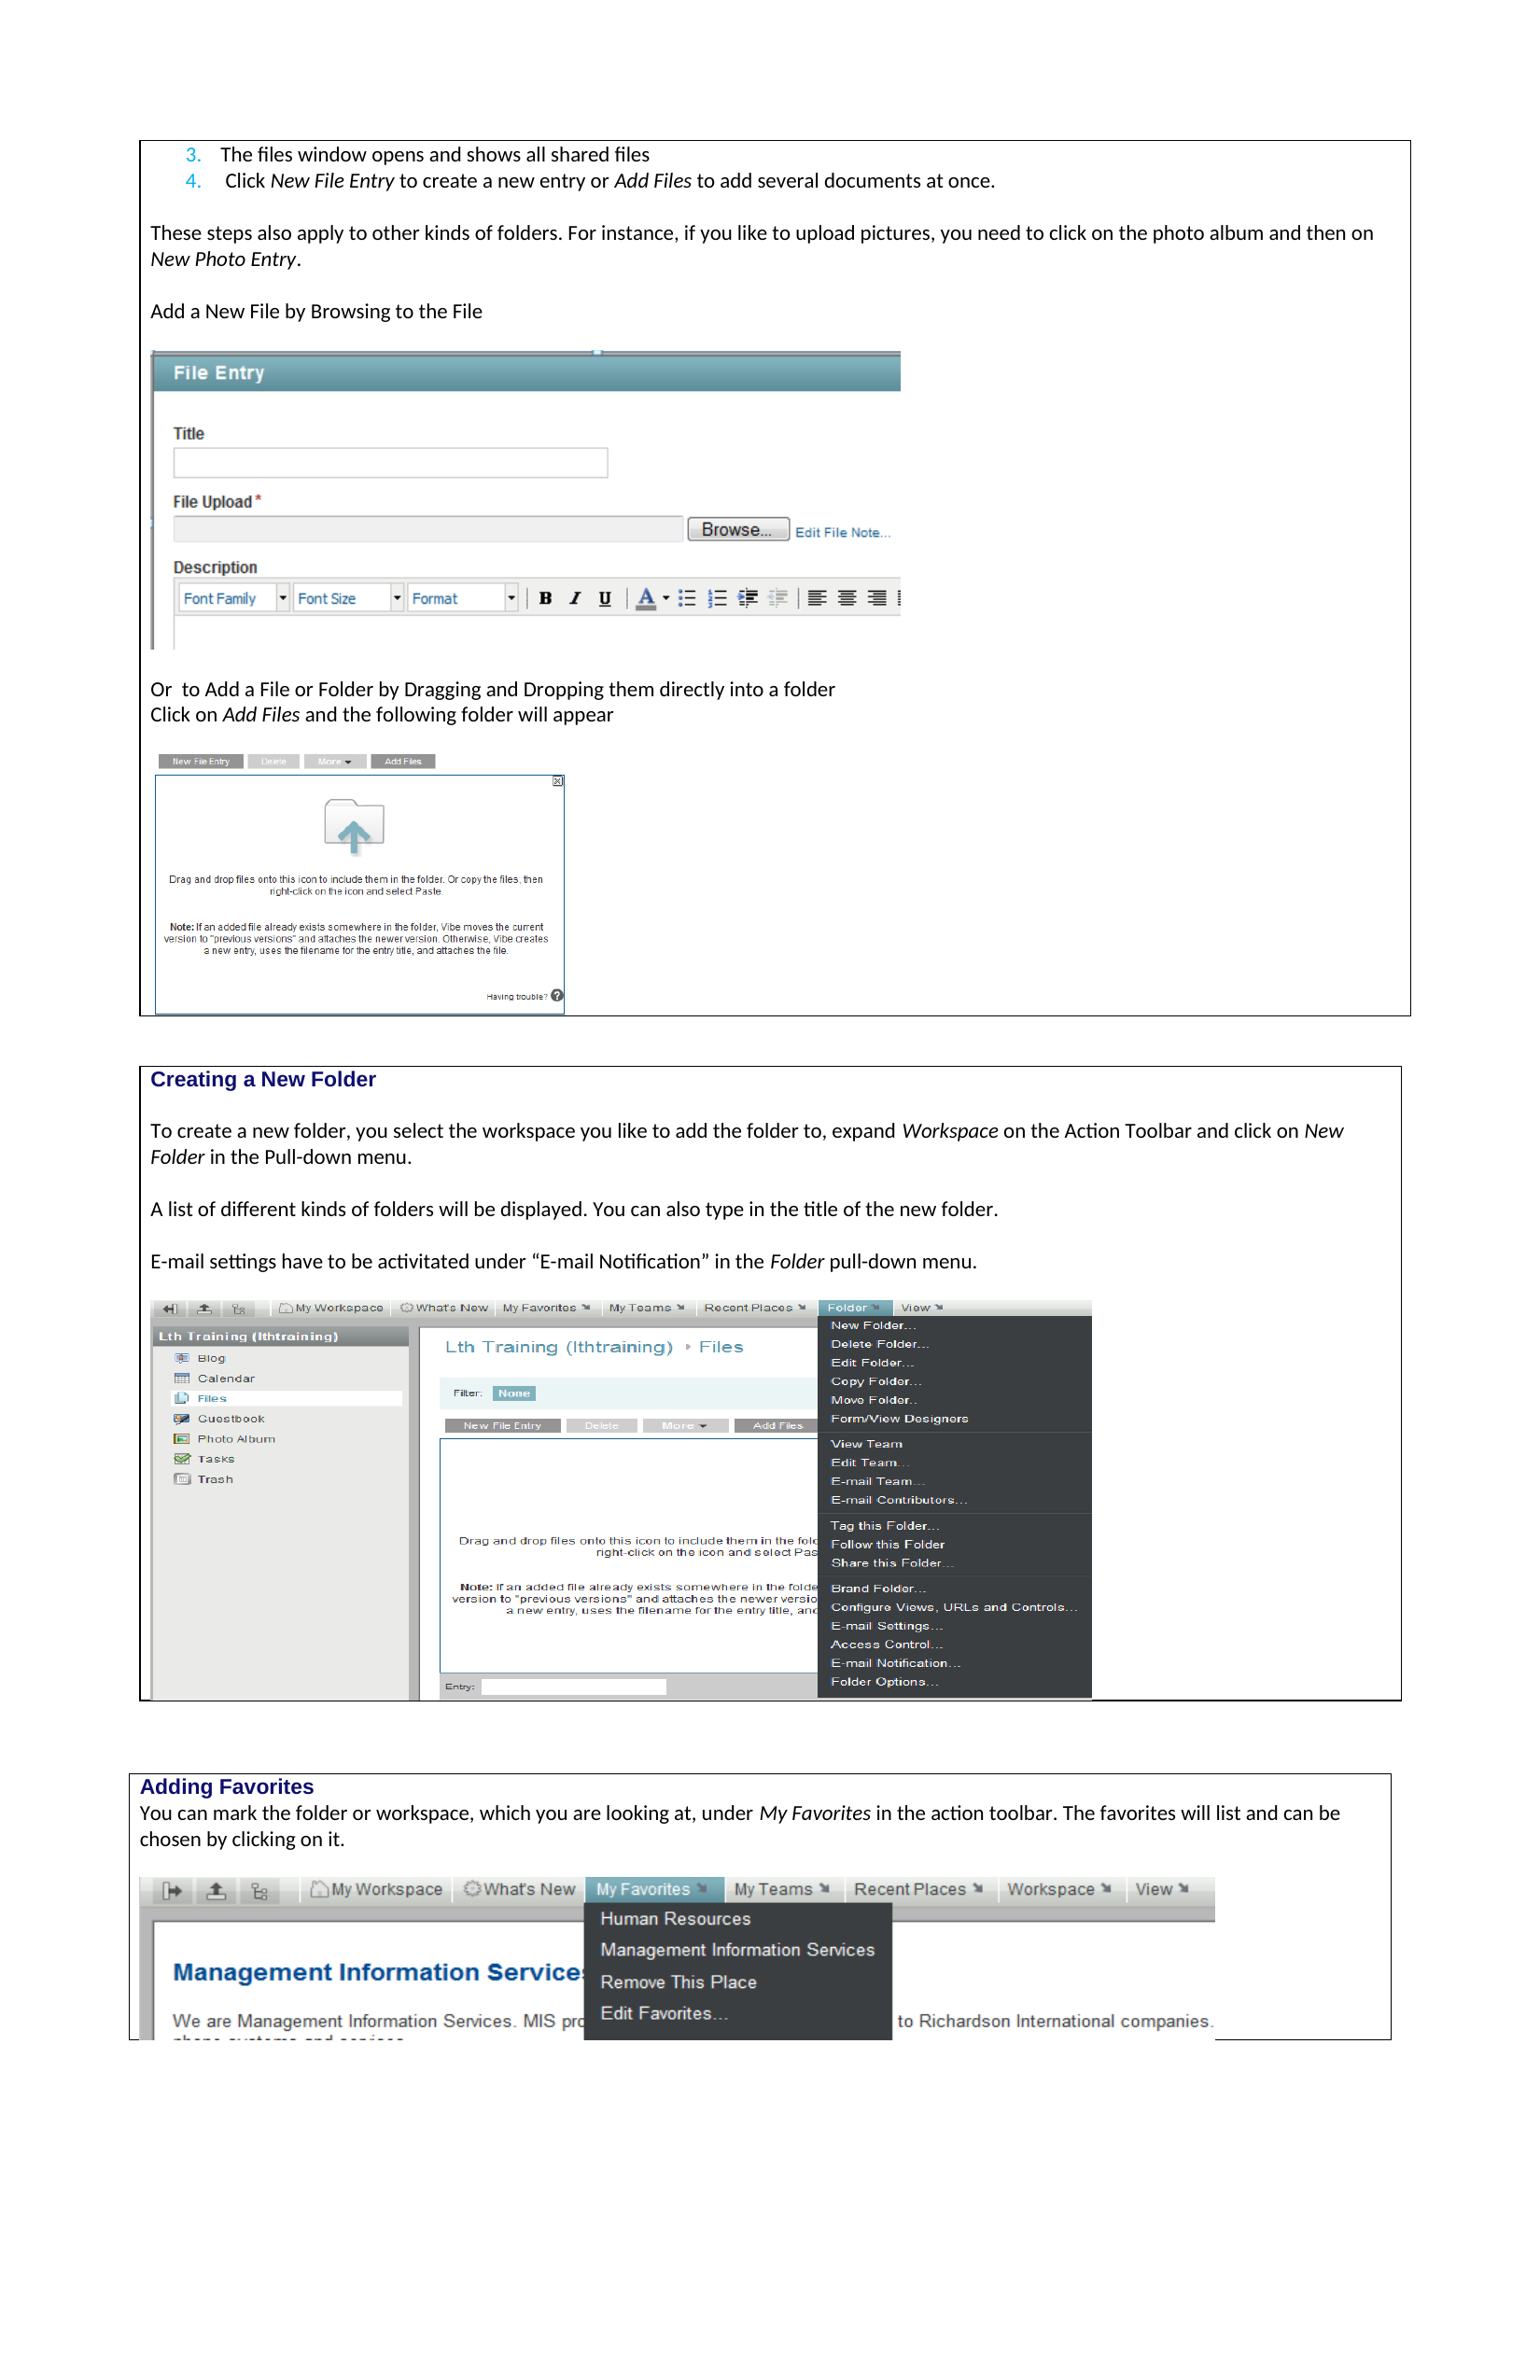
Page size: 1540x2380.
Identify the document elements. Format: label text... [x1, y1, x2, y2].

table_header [141, 141, 1410, 1015]
picture [139, 1877, 1215, 2040]
picture [150, 753, 566, 1015]
table_header Adding Favorites You can mark the folder or workspace, which you are looking at, under My Favorites in the action toolbar. The favorites will list and can be chosen by clicking on it. [130, 1774, 1391, 2039]
picture [150, 350, 901, 650]
table_header Creating a New Folder To create a new folder, you select the workspace you like to add the folder to, expand Workspace on the Action Toolbar and click on New Folder in the Pull-down menu. A list of different kinds of folders will be displayed. You can also type in the title of the new folder. E-mail settings have to be activitated under “E-mail Notification” in the Folder pull-down menu. [141, 1067, 1401, 1700]
picture [150, 1300, 1092, 1701]
